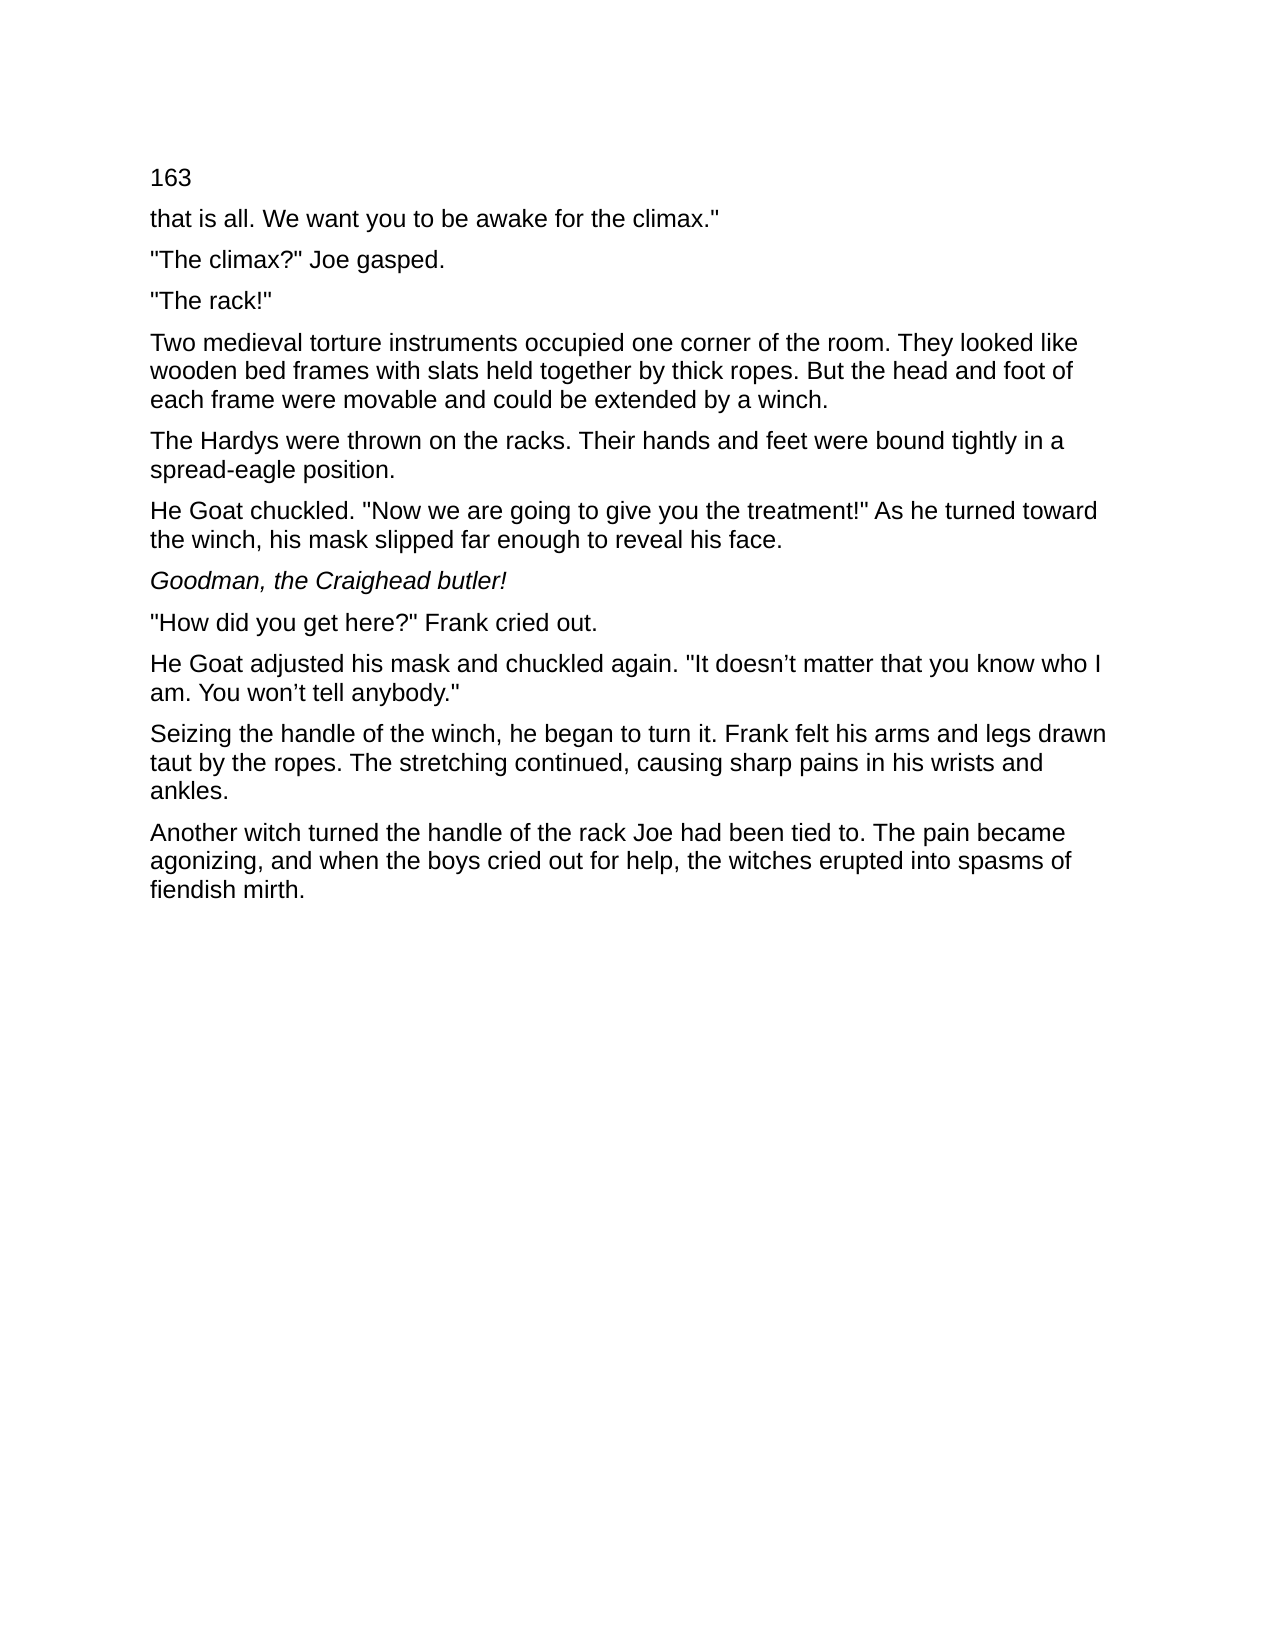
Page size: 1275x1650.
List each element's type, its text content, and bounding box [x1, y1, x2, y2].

text Goodman, the Craighead butler! [150, 566, 1125, 595]
text Two medieval torture instruments occupied one corner of the room. They looked like wooden bed frames with slats held together by thick ropes. But the head and foot of each frame were movable and could be extended by a winch. [150, 327, 1125, 414]
text "The climax?" Joe gasped. [150, 245, 1125, 274]
text Another witch turned the handle of the rack Joe had been tied to. The pain became agonizing, and when the boys cried out for help, the witches erupted into spasms of fiendish mirth. [150, 817, 1125, 904]
text that is all. We want you to be awake for the climax." [150, 204, 1125, 232]
text "The rack!" [150, 286, 1125, 315]
text 163 [150, 162, 1125, 191]
text "How did you get here?" Frank cried out. [150, 607, 1125, 636]
text He Goat adjusted his mask and chuckled again. "It doesn’t matter that you know who I am. You won’t tell anybody." [150, 649, 1125, 706]
text The Hardys were thrown on the racks. Their hands and feet were bound tightly in a spread-eagle position. [150, 426, 1125, 484]
text He Goat chuckled. "Now we are going to give you the treatment!" As he turned toward the winch, his mask slipped far enough to reveal his face. [150, 496, 1125, 554]
text Seizing the handle of the winch, he began to turn it. Frank felt his arms and legs drawn taut by the ropes. The stretching continued, causing sharp pains in his wrists and ankles. [150, 719, 1125, 805]
